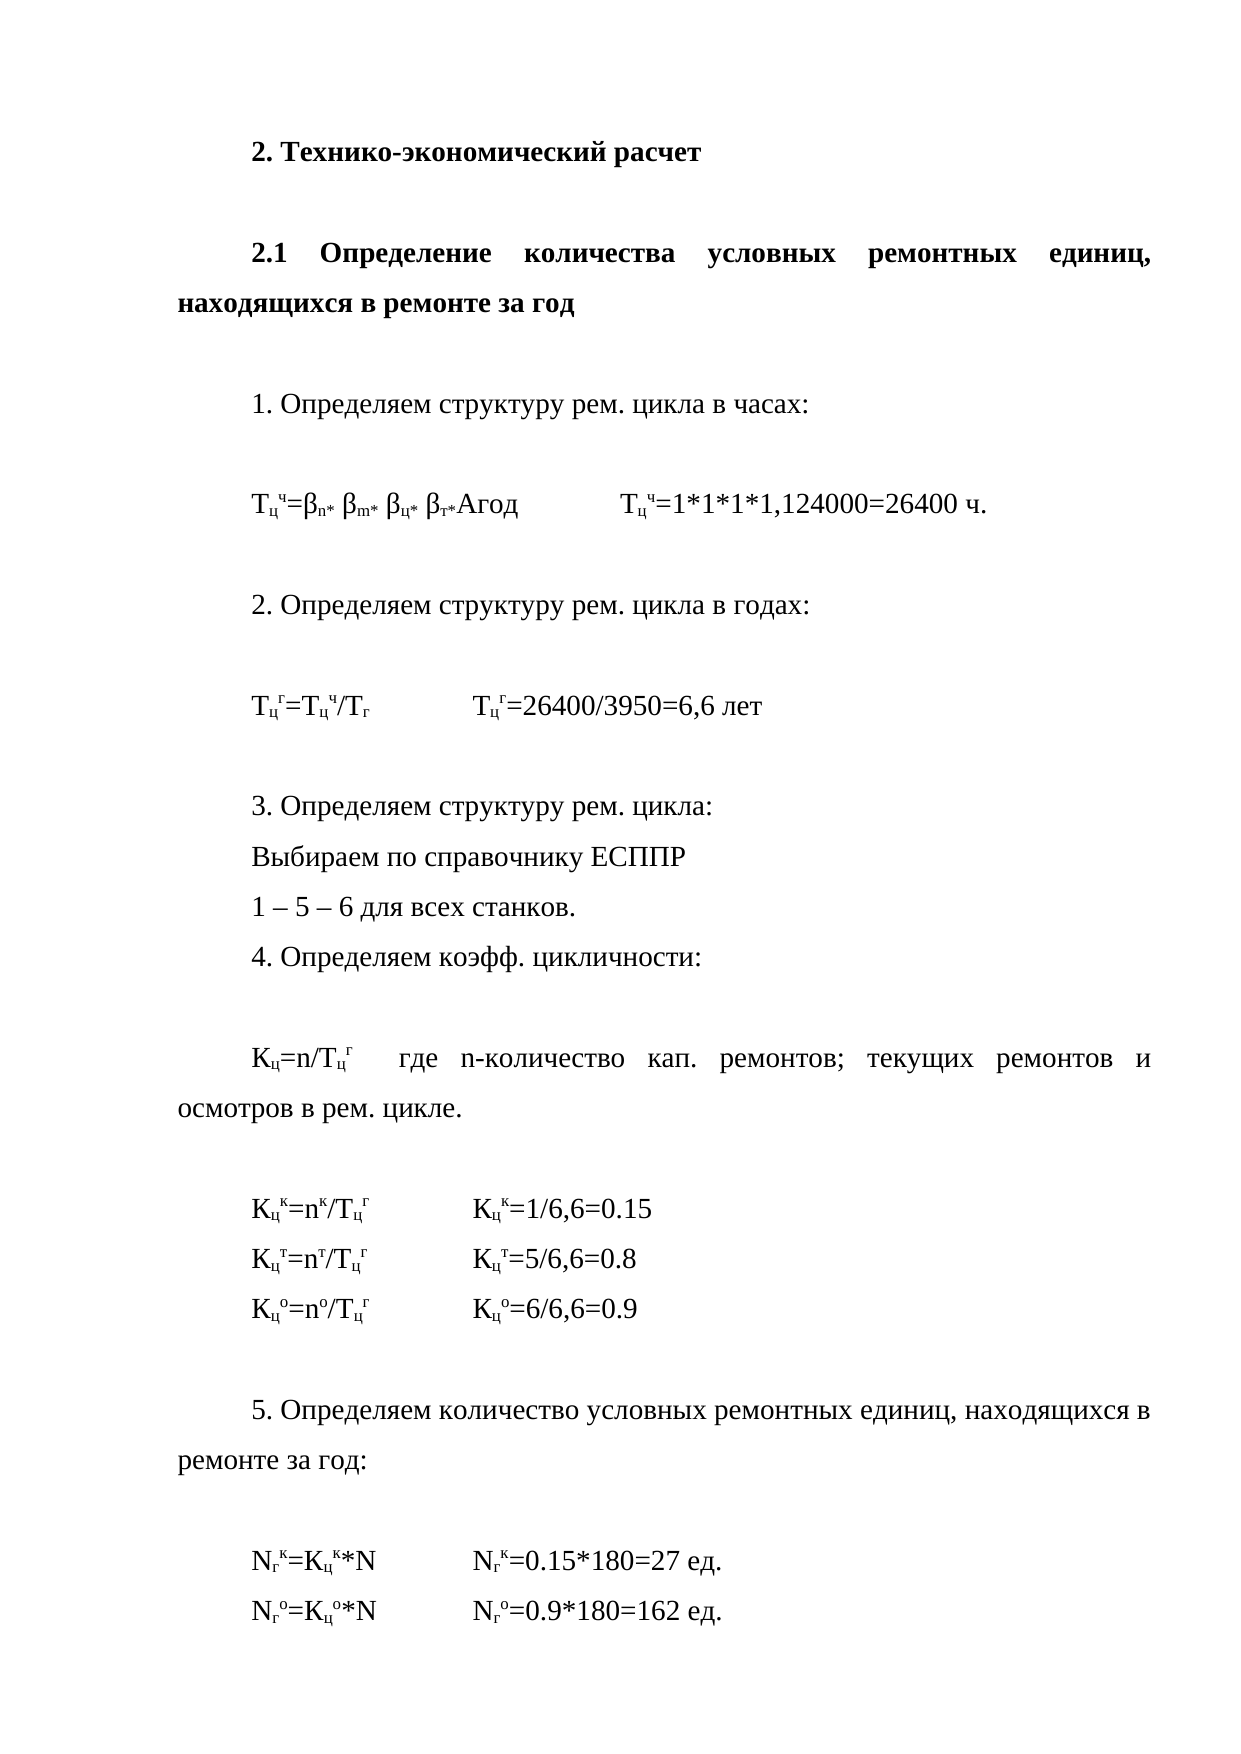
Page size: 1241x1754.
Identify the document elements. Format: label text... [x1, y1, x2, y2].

text 3. Определяем структуру рем. цикла: [177, 788, 1152, 822]
text 2. Определяем структуру рем. цикла в годах: [177, 587, 1152, 621]
text Тцч=βn* βm* βц* βт*Агод Тцч=1*1*1*1,124000=26400 ч. [177, 487, 1152, 520]
text Кцо=nо/Тцг Кцо=6/6,6=0.9 [177, 1292, 1152, 1325]
text 1 – 5 – 6 для всех станков. [177, 889, 1152, 923]
text Кцк=nк/Тцг Кцк=1/6,6=0.15 [177, 1191, 1152, 1224]
text 2.1 Определение количества условных ремонтных единиц, находящихся в ремонте за год [177, 235, 1152, 319]
text Тцг=Тцч/Тг Тцг=26400/3950=6,6 лет [177, 688, 1152, 721]
text Выбираем по справочнику ЕСППР [177, 839, 1152, 872]
text 5. Определяем количество условных ремонтных единиц, находящихся в ремонте за год: [177, 1392, 1152, 1476]
text 4. Определяем коэфф. цикличности: [177, 939, 1152, 973]
text Nгк=Кцк*N Nгк=0.15*180=27 ед. [177, 1543, 1152, 1577]
text Кцт=nт/Тцг Кцт=5/6,6=0.8 [177, 1241, 1152, 1275]
text Кц=n/Тцг где n-количество кап. ремонтов; текущих ремонтов и осмотров в рем. цикле. [177, 1040, 1152, 1124]
text Nго=Кцо*N Nго=0.9*180=162 ед. [177, 1593, 1152, 1627]
text 1. Определяем структуру рем. цикла в часах: [177, 386, 1152, 419]
text 2. Технико-экономический расчет [177, 134, 1152, 168]
